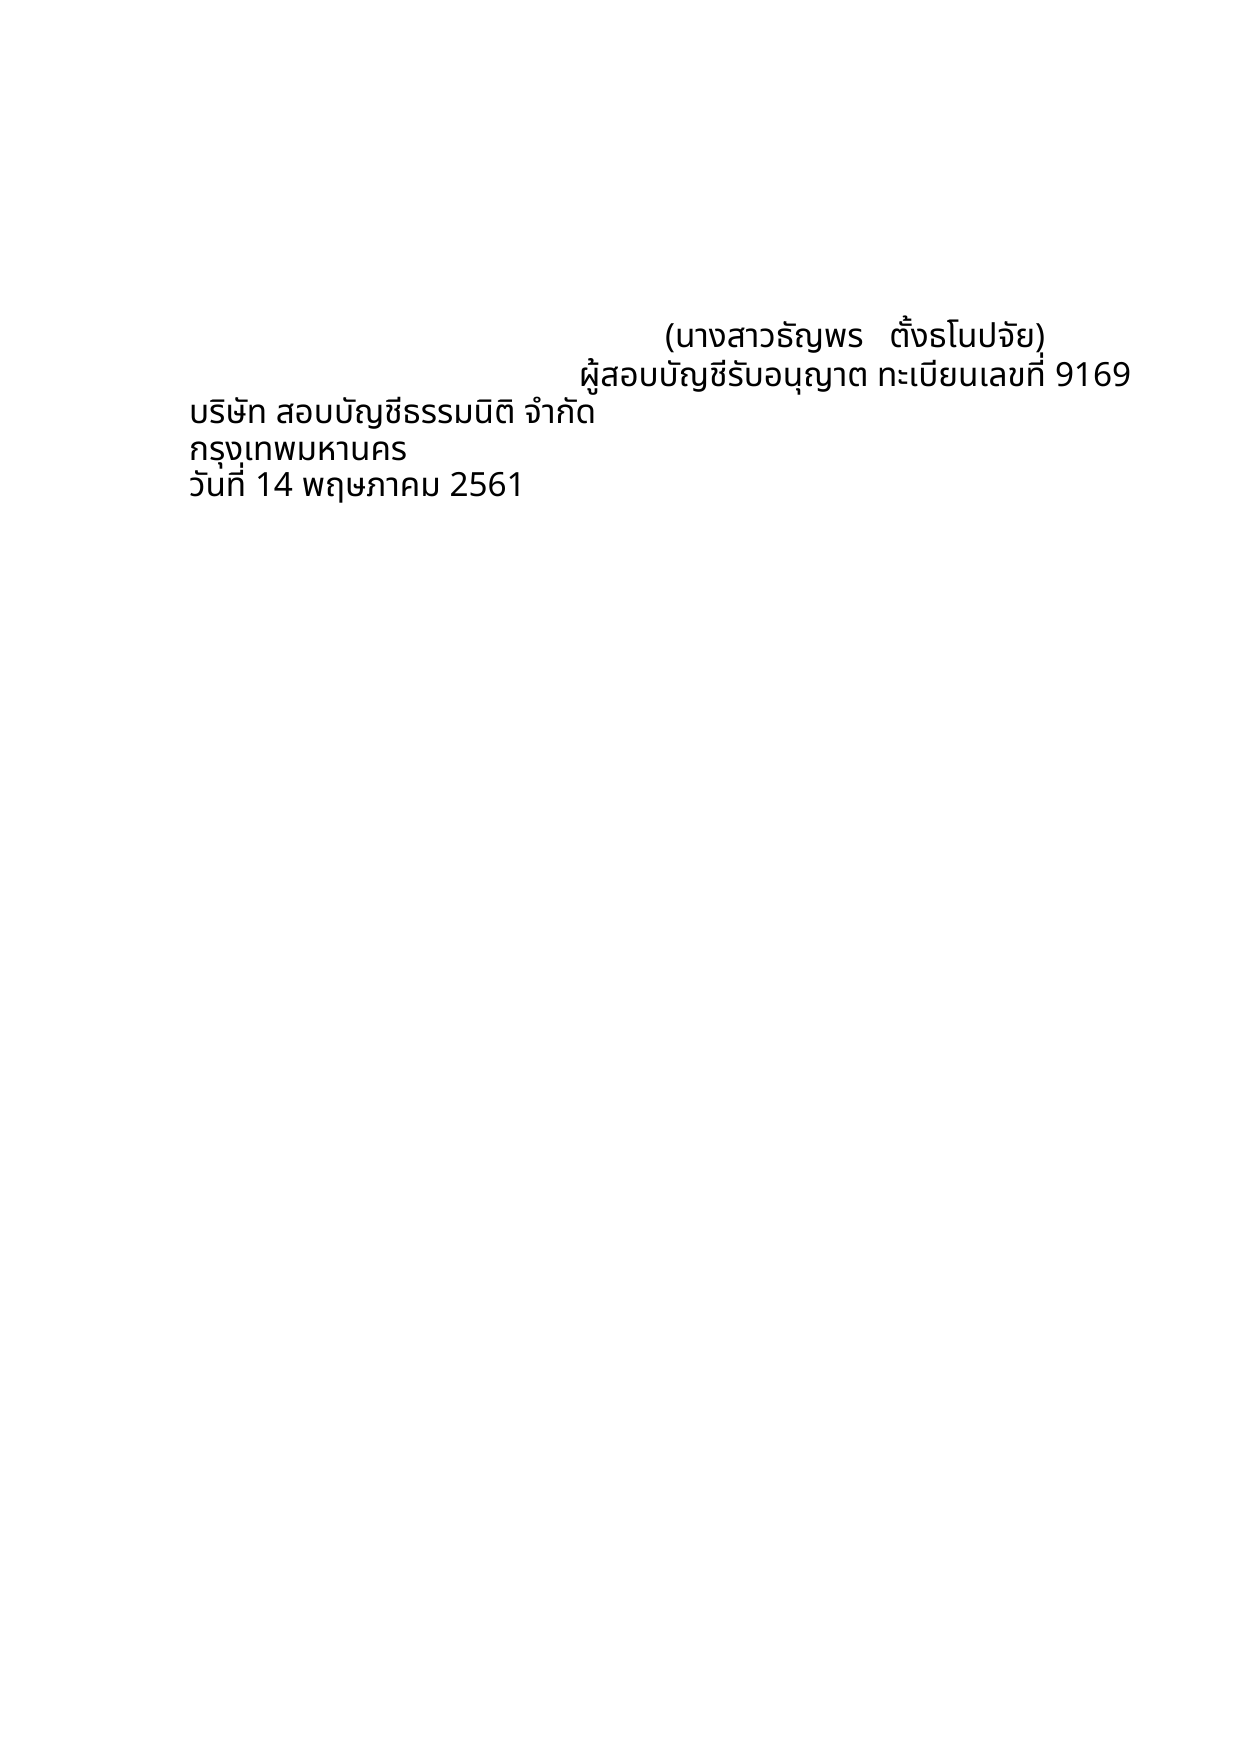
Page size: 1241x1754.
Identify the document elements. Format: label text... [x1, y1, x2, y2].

text วันที่ 14 พฤษภาคม 2561 [189, 468, 1146, 504]
text บริษัท สอบบัญชีธรรมนิติ จำกัด [189, 395, 1152, 431]
text กรุงเทพมหานคร [189, 431, 1152, 468]
text ผู้สอบบัญชีรับอนุญาต ทะเบียนเลขที่ 9169 [558, 355, 1152, 395]
text (นางสาวธัญพร ตั้งธโนปจัย) [558, 316, 1152, 355]
